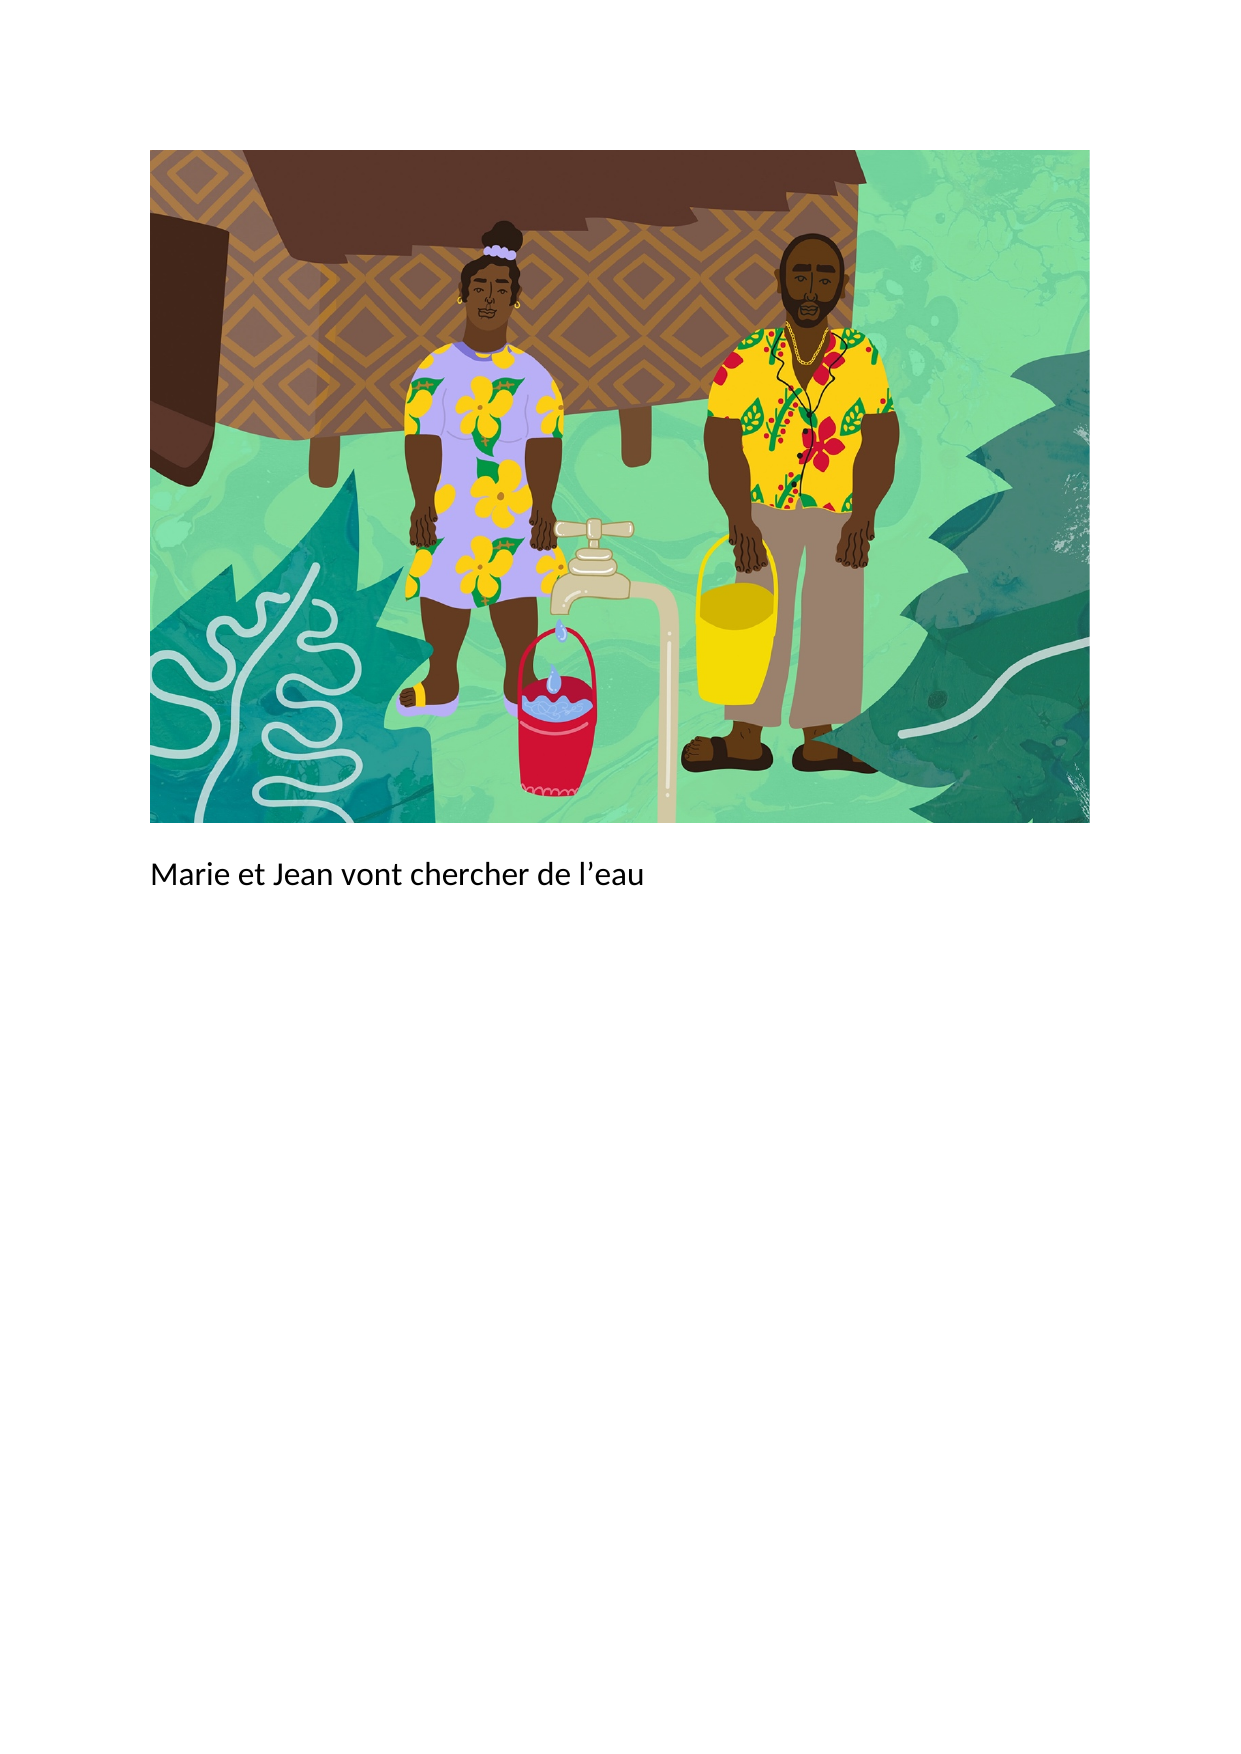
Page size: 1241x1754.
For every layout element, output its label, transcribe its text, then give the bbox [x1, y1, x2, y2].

picture [150, 150, 1090, 823]
text Marie et Jean vont chercher de l’eau [150, 853, 1090, 894]
